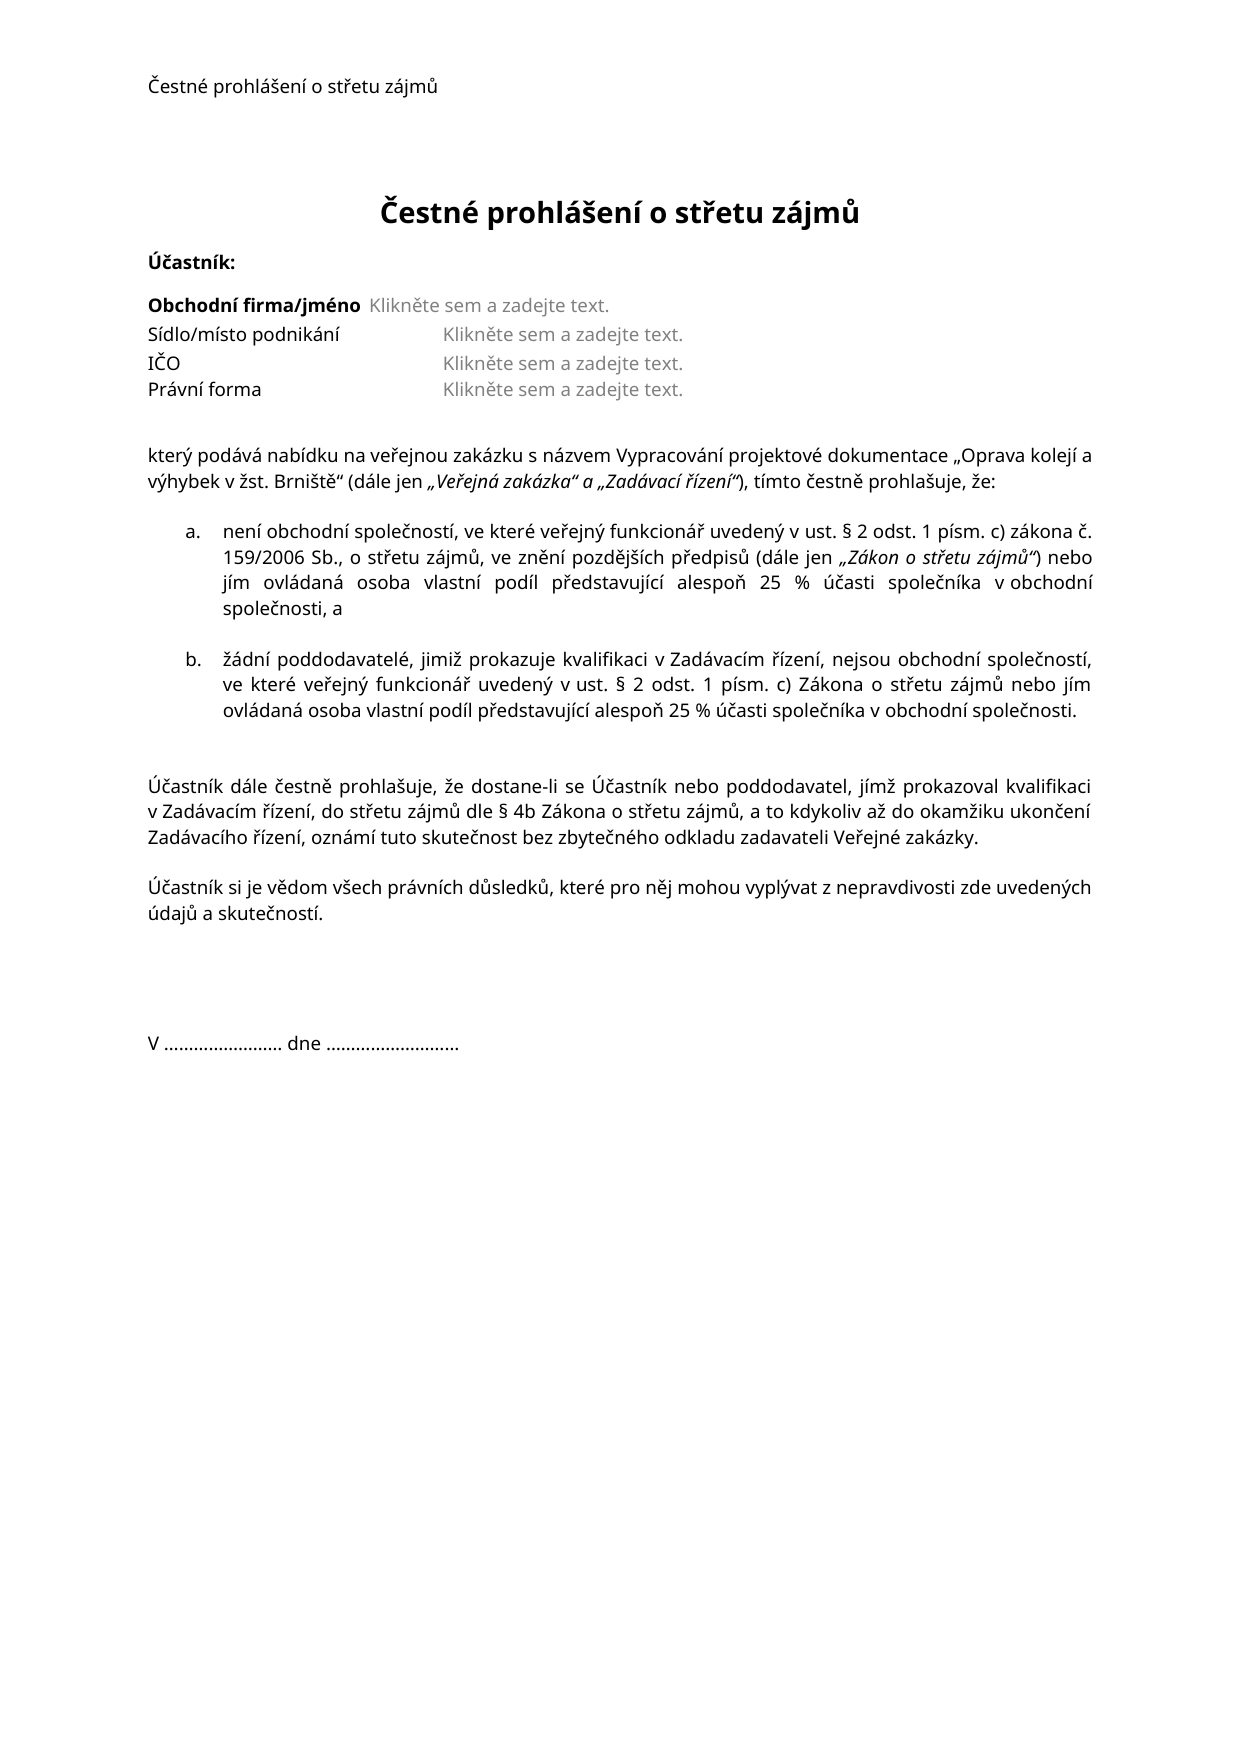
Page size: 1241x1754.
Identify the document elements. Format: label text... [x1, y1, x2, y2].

text Účastník si je vědom všech právních důsledků, které pro něj mohou vyplývat z nepravdivosti zde uvedených údajů a skutečností. [148, 875, 1093, 926]
text Sídlo/místo podnikání [148, 318, 1093, 347]
list není obchodní společností, ve které veřejný funkcionář uvedený v ust. § 2 odst. 1 písm. c) zákona č. 159/2006 Sb., o střetu zájmů, ve znění pozdějších předpisů (dále jen „Zákon o střetu zájmů“) nebo jím ovládaná osoba vlastní podíl představující alespoň 25 % účasti společníka v obchodní společnosti, a [185, 518, 1093, 621]
text Účastník: [148, 249, 1093, 274]
text Obchodní firma/jméno [148, 289, 1093, 318]
text V …………………… dne ……………………… [148, 1027, 1092, 1056]
text Účastník dále čestně prohlašuje, že dostane-li se Účastník nebo poddodavatel, jímž prokazoval kvalifikaci v Zadávacím řízení, do střetu zájmů dle § 4b Zákona o střetu zájmů, a to kdykoliv až do okamžiku ukončení Zadávacího řízení, oznámí tuto skutečnost bez zbytečného odkladu zadavateli Veřejné zakázky. [148, 773, 1093, 850]
text Právní forma [148, 376, 1093, 402]
text který podává nabídku na veřejnou zakázku s názvem Vypracování projektové dokumentace „Oprava kolejí a výhybek v žst. Brniště“ (dále jen „Veřejná zakázka“ a „Zadávací řízení“), tímto čestně prohlašuje, že: [148, 442, 1093, 493]
text IČO [148, 347, 1093, 376]
text Čestné prohlášení o střetu zájmů [148, 193, 1093, 232]
list žádní poddodavatelé, jimiž prokazuje kvalifikaci v Zadávacím řízení, nejsou obchodní společností, ve které veřejný funkcionář uvedený v ust. § 2 odst. 1 písm. c) Zákona o střetu zájmů nebo jím ovládaná osoba vlastní podíl představující alespoň 25 % účasti společníka v obchodní společnosti. [185, 646, 1093, 723]
